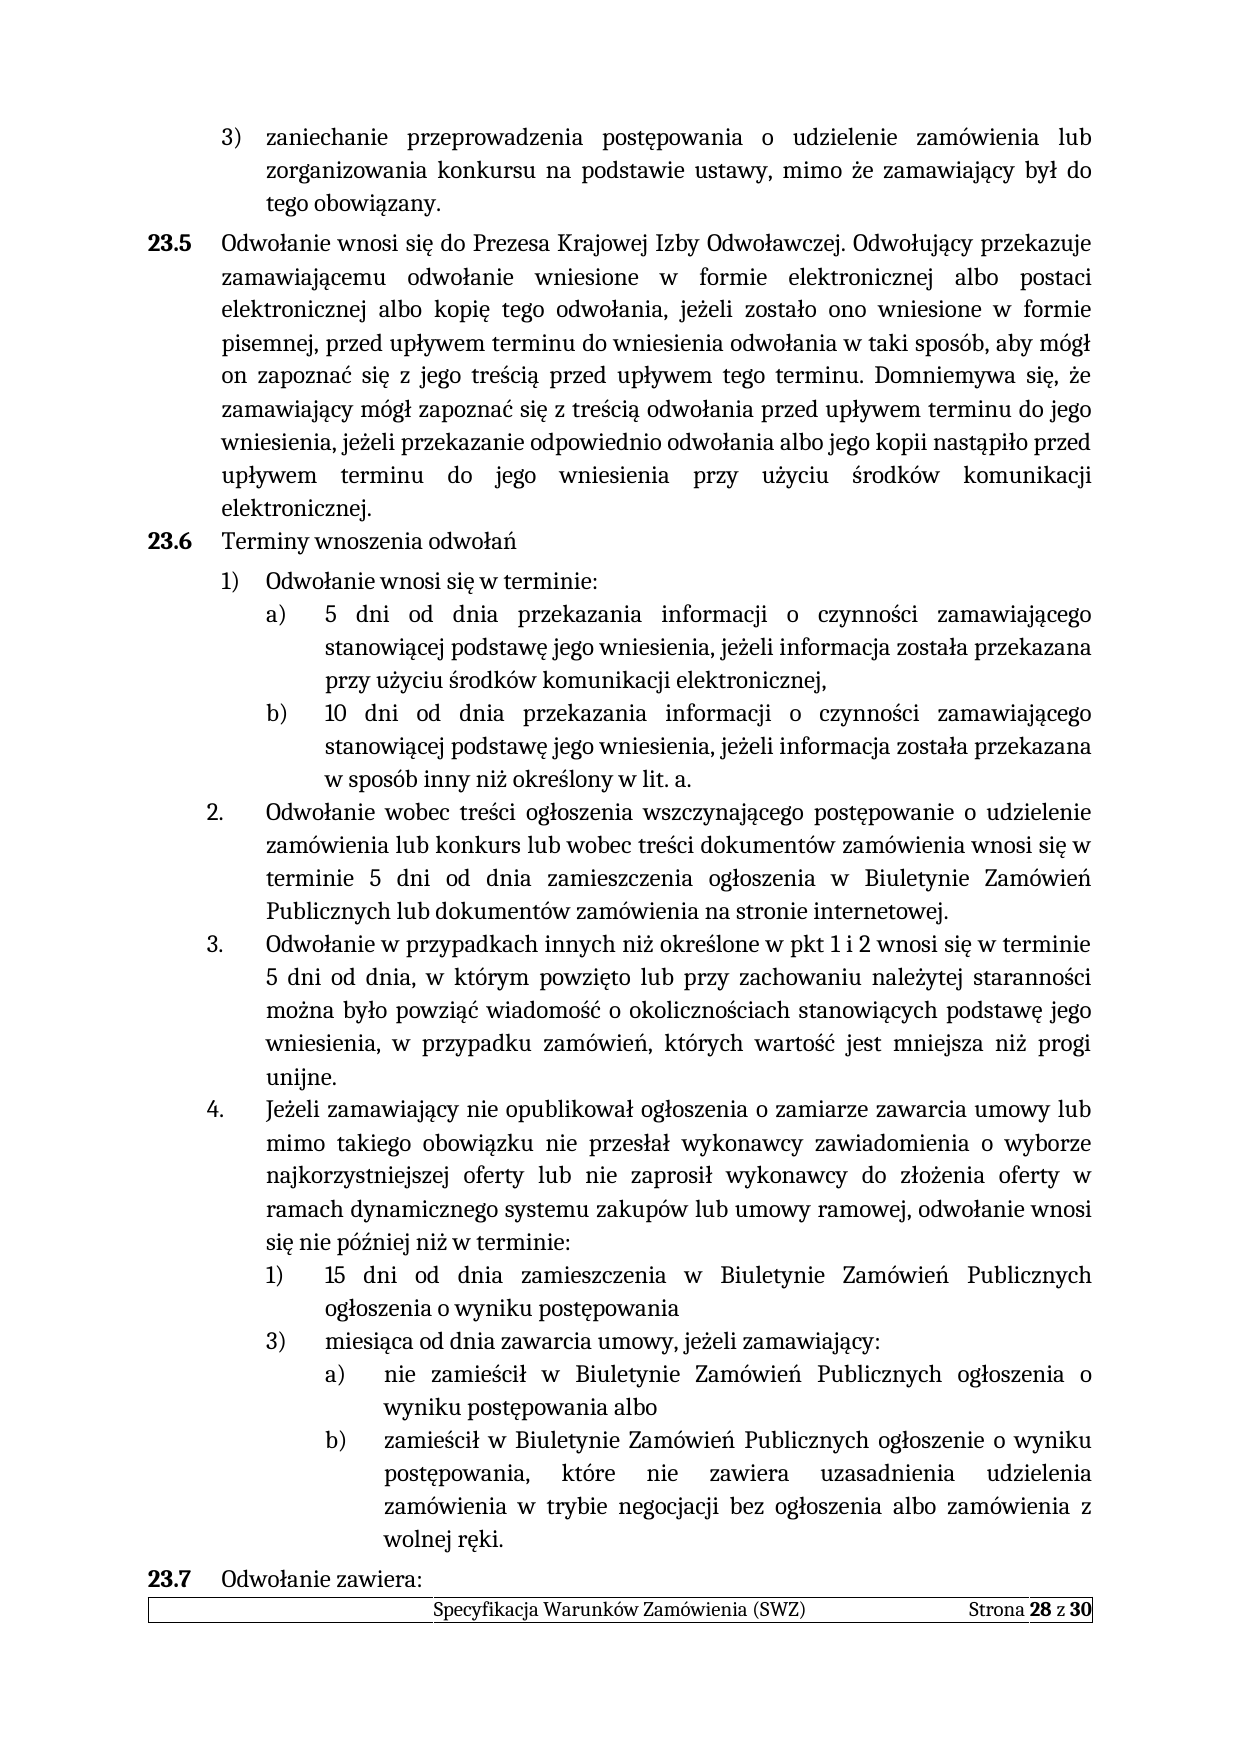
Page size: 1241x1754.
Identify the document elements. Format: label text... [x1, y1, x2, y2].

list Terminy wnoszenia odwołań [148, 527, 1093, 555]
list Odwołanie zawiera: [148, 1565, 1093, 1594]
list 1) Odwołanie wnosi się w terminie: [221, 567, 1093, 596]
list a) 5 dni od dnia przekazania informacji o czynności zamawiającego stanowiącej podstawę jego wniesienia, jeżeli informacja została przekazana przy użyciu środków komunikacji elektronicznej, [266, 600, 1093, 695]
list 3. Odwołanie w przypadkach innych niż określone w pkt 1 i 2 wnosi się w terminie 5 dni od dnia, w którym powzięto lub przy zachowaniu należytej staranności można było powziąć wiadomość o okolicznościach stanowiących podstawę jego wniesienia, w przypadku zamówień, których wartość jest mniejsza niż progi unijne. [207, 930, 1093, 1091]
list a) nie zamieścił w Biuletynie Zamówień Publicznych ogłoszenia o wyniku postępowania albo [325, 1359, 1093, 1421]
list Odwołanie wnosi się do Prezesa Krajowej Izby Odwoławczej. Odwołujący przekazuje zamawiającemu odwołanie wniesione w formie elektronicznej albo postaci elektronicznej albo kopię tego odwołania, jeżeli zostało ono wniesione w formie pisemnej, przed upływem terminu do wniesienia odwołania w taki sposób, aby mógł on zapoznać się z jego treścią przed upływem tego terminu. Domniemywa się, że zamawiający mógł zapoznać się z treścią odwołania przed upływem terminu do jego wniesienia, jeżeli przekazanie odpowiednio odwołania albo jego kopii nastąpiło przed upływem terminu do jego wniesienia przy użyciu środków komunikacji elektronicznej. [148, 229, 1093, 522]
list 1) 15 dni od dnia zamieszczenia w Biuletynie Zamówień Publicznych ogłoszenia o wyniku postępowania [266, 1261, 1093, 1322]
list 3) zaniechanie przeprowadzenia postępowania o udzielenie zamówienia lub zorganizowania konkursu na podstawie ustawy, mimo że zamawiający był do tego obowiązany. [221, 123, 1093, 218]
list b) 10 dni od dnia przekazania informacji o czynności zamawiającego stanowiącej podstawę jego wniesienia, jeżeli informacja została przekazana w sposób inny niż określony w lit. a. [266, 699, 1093, 794]
list 4. Jeżeli zamawiający nie opublikował ogłoszenia o zamiarze zawarcia umowy lub mimo takiego obowiązku nie przesłał wykonawcy zawiadomienia o wyborze najkorzystniejszej oferty lub nie zaprosił wykonawcy do złożenia oferty w ramach dynamicznego systemu zakupów lub umowy ramowej, odwołanie wnosi się nie później niż w terminie: [207, 1095, 1093, 1256]
list 2. Odwołanie wobec treści ogłoszenia wszczynającego postępowanie o udzielenie zamówienia lub konkurs lub wobec treści dokumentów zamówienia wnosi się w terminie 5 dni od dnia zamieszczenia ogłoszenia w Biuletynie Zamówień Publicznych lub dokumentów zamówienia na stronie internetowej. [207, 798, 1093, 926]
list b) zamieścił w Biuletynie Zamówień Publicznych ogłoszenie o wyniku postępowania, które nie zawiera uzasadnienia udzielenia zamówienia w trybie negocjacji bez ogłoszenia albo zamówienia z wolnej ręki. [325, 1426, 1093, 1553]
list 3) miesiąca od dnia zawarcia umowy, jeżeli zamawiający: [266, 1327, 1093, 1355]
